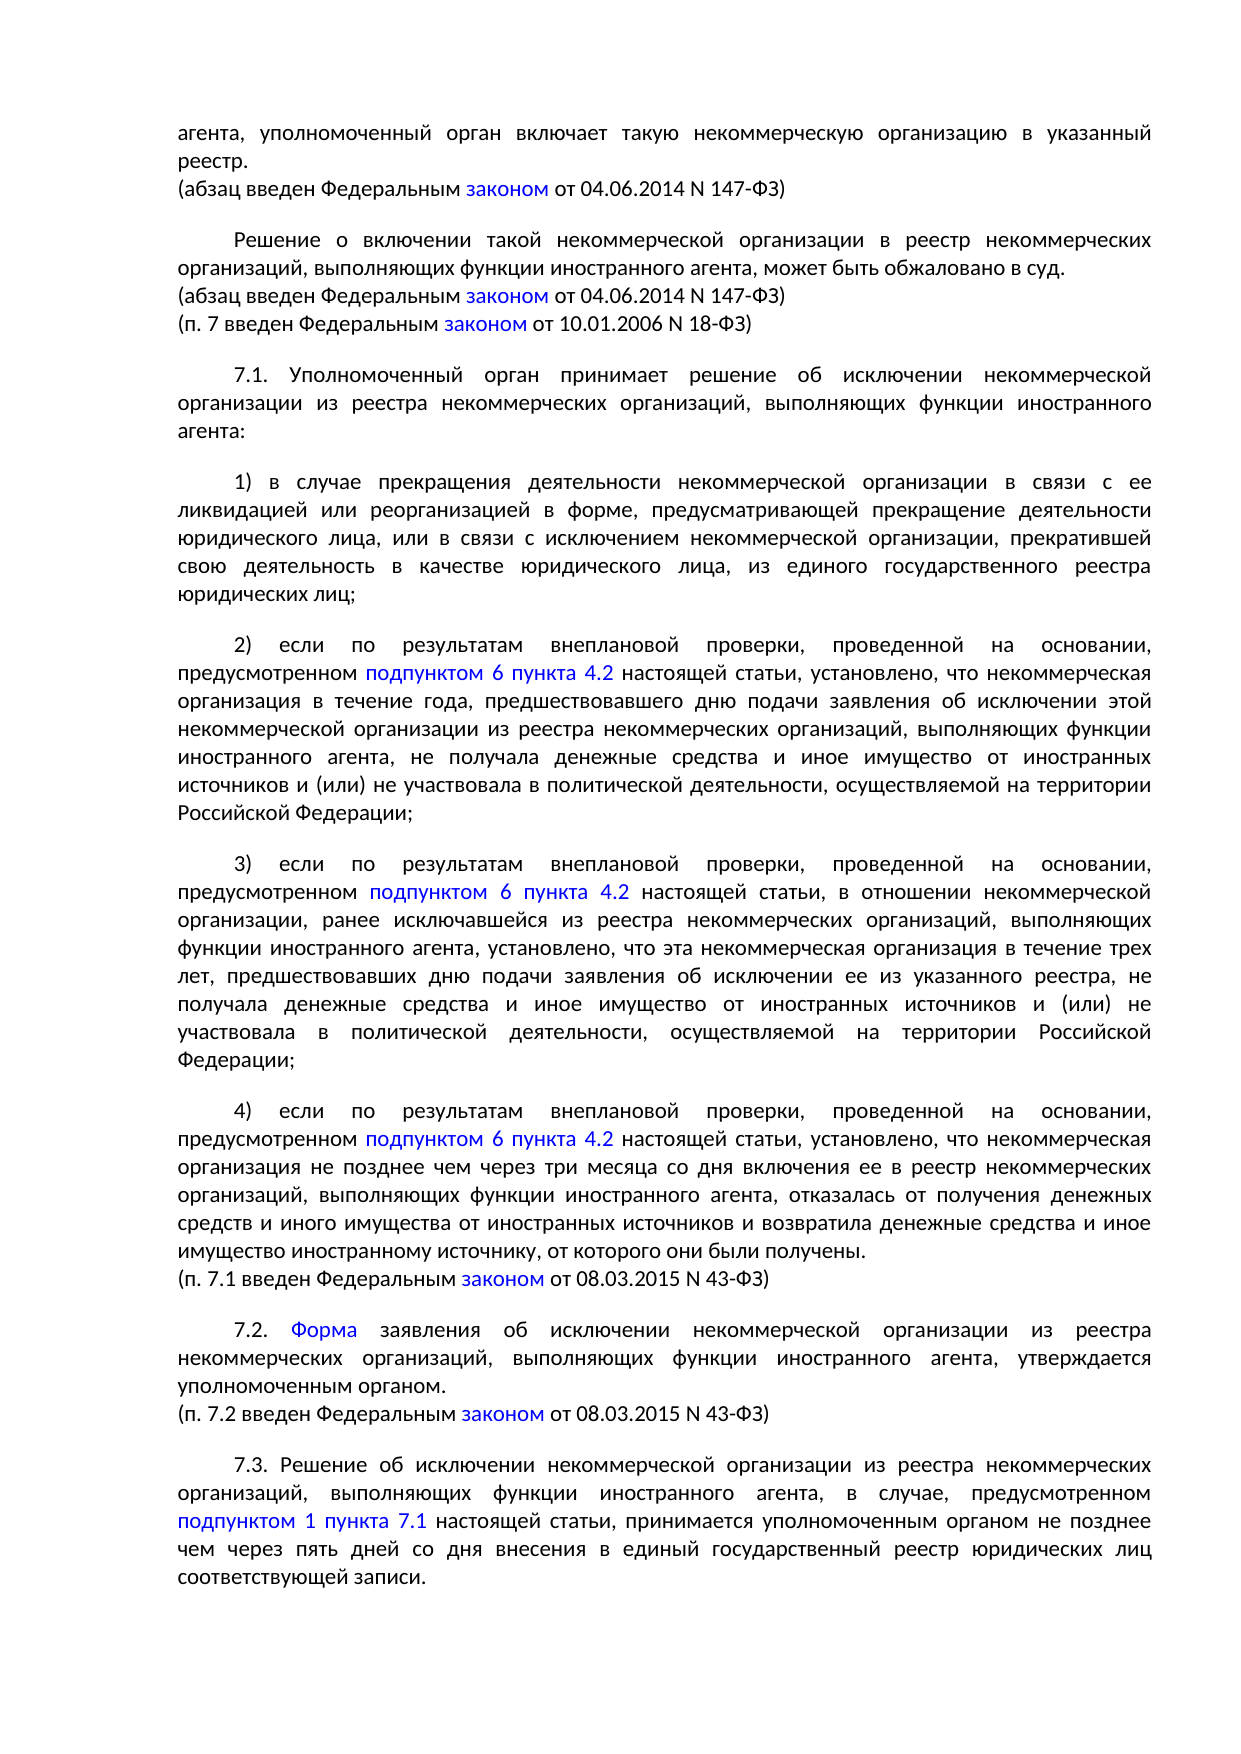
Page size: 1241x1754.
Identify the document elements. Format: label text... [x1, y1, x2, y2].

text (п. 7 введен Федеральным законом от 10.01.2006 N 18-ФЗ) [177, 309, 1152, 337]
text Решение о включении такой некоммерческой организации в реестр некоммерческих организаций, выполняющих функции иностранного агента, может быть обжаловано в суд. [177, 225, 1152, 281]
text (п. 7.1 введен Федеральным законом от 08.03.2015 N 43-ФЗ) [177, 1264, 1152, 1292]
text 2) если по результатам внеплановой проверки, проведенной на основании, предусмотренном подпунктом 6 пункта 4.2 настоящей статьи, установлено, что некоммерческая организация в течение года, предшествовавшего дню подачи заявления об исключении этой некоммерческой организации из реестра некоммерческих организаций, выполняющих функции иностранного агента, не получала денежные средства и иное имущество от иностранных источников и (или) не участвовала в политической деятельности, осуществляемой на территории Российской Федерации; [177, 630, 1152, 826]
text 7.3. Решение об исключении некоммерческой организации из реестра некоммерческих организаций, выполняющих функции иностранного агента, в случае, предусмотренном подпунктом 1 пункта 7.1 настоящей статьи, принимается уполномоченным органом не позднее чем через пять дней со дня внесения в единый государственный реестр юридических лиц соответствующей записи. [177, 1450, 1152, 1590]
text 3) если по результатам внеплановой проверки, проведенной на основании, предусмотренном подпунктом 6 пункта 4.2 настоящей статьи, в отношении некоммерческой организации, ранее исключавшейся из реестра некоммерческих организаций, выполняющих функции иностранного агента, установлено, что эта некоммерческая организация в течение трех лет, предшествовавших дню подачи заявления об исключении ее из указанного реестра, не получала денежные средства и иное имущество от иностранных источников и (или) не участвовала в политической деятельности, осуществляемой на территории Российской Федерации; [177, 849, 1152, 1073]
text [177, 118, 1152, 174]
text (абзац введен Федеральным законом от 04.06.2014 N 147-ФЗ) [177, 174, 1152, 202]
text (п. 7.2 введен Федеральным законом от 08.03.2015 N 43-ФЗ) [177, 1399, 1152, 1427]
text (абзац введен Федеральным законом от 04.06.2014 N 147-ФЗ) [177, 281, 1152, 309]
text 4) если по результатам внеплановой проверки, проведенной на основании, предусмотренном подпунктом 6 пункта 4.2 настоящей статьи, установлено, что некоммерческая организация не позднее чем через три месяца со дня включения ее в реестр некоммерческих организаций, выполняющих функции иностранного агента, отказалась от получения денежных средств и иного имущества от иностранных источников и возвратила денежные средства и иное имущество иностранному источнику, от которого они были получены. [177, 1096, 1152, 1264]
text 7.1. Уполномоченный орган принимает решение об исключении некоммерческой организации из реестра некоммерческих организаций, выполняющих функции иностранного агента: [177, 360, 1152, 444]
text 1) в случае прекращения деятельности некоммерческой организации в связи с ее ликвидацией или реорганизацией в форме, предусматривающей прекращение деятельности юридического лица, или в связи с исключением некоммерческой организации, прекратившей свою деятельность в качестве юридического лица, из единого государственного реестра юридических лиц; [177, 467, 1152, 607]
text 7.2. Форма заявления об исключении некоммерческой организации из реестра некоммерческих организаций, выполняющих функции иностранного агента, утверждается уполномоченным органом. [177, 1315, 1152, 1399]
